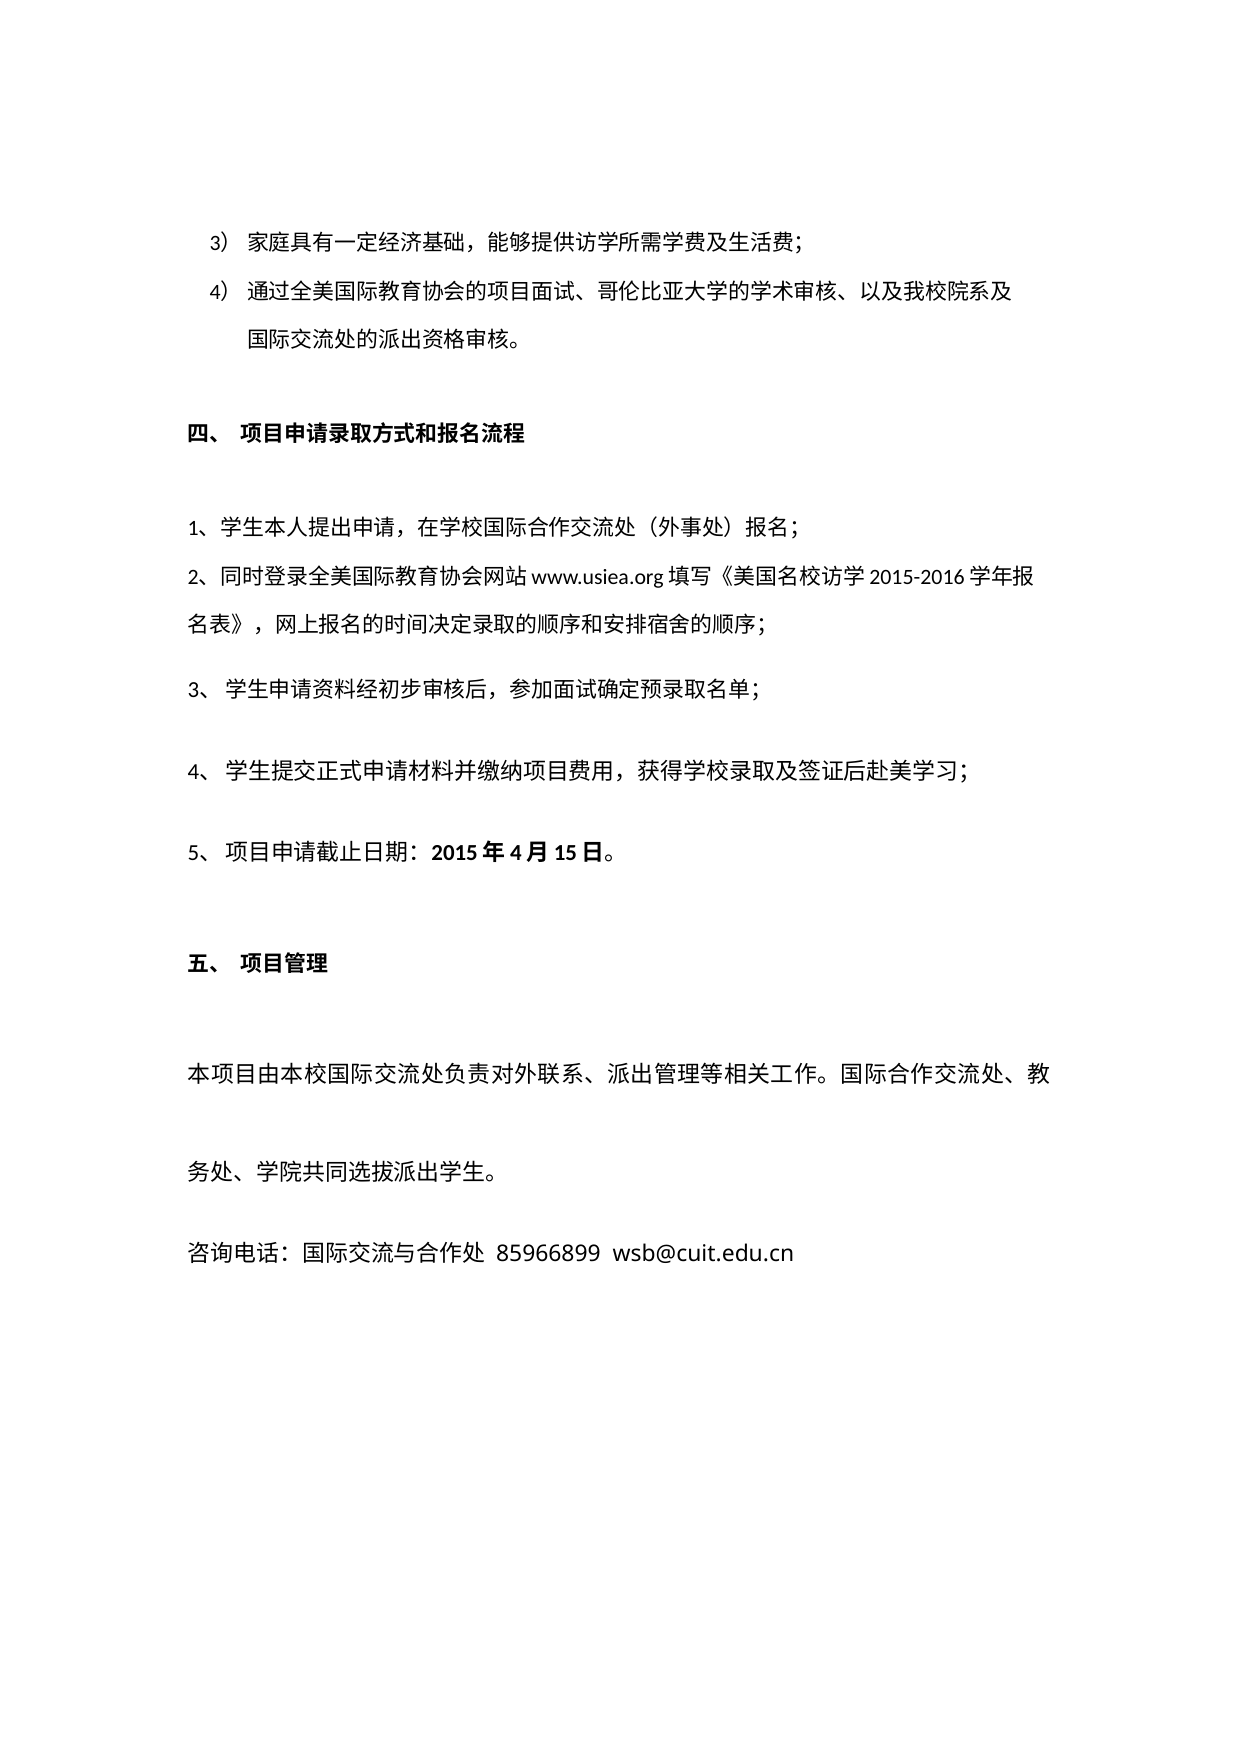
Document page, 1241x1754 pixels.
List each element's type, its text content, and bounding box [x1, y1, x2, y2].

text 1、学生本人提出申请，在学校国际合作交流处（外事处）报名； [187, 510, 1053, 542]
text 咨询电话：国际交流与合作处 85966899 wsb@cuit.edu.cn [187, 1219, 1053, 1284]
text 本项目由本校国际交流处负责对外联系、派出管理等相关工作。国际合作交流处、教务处、学院共同选拔派出学生。 [187, 1040, 1053, 1202]
list 家庭具有一定经济基础，能够提供访学所需学费及生活费； [209, 225, 1053, 257]
list 国际交流处的派出资格审核。 [247, 322, 1053, 354]
list 通过全美国际教育协会的项目面试、哥伦比亚大学的学术审核、以及我校院系及 [209, 273, 1053, 306]
text 2、同时登录全美国际教育协会网站www.usiea.org填写《美国名校访学2015-2016学年报名表》，网上报名的时间决定录取的顺序和安排宿舍的顺序； [187, 558, 1053, 639]
list 学生申请资料经初步审核后，参加面试确定预录取名单； [187, 655, 1053, 720]
list 项目管理 [187, 946, 1053, 978]
list 学生提交正式申请材料并缴纳项目费用，获得学校录取及签证后赴美学习； [187, 737, 1053, 802]
list 项目申请截止日期：2015年4月15日。 [187, 818, 1053, 883]
list 项目申请录取方式和报名流程 [187, 416, 1053, 448]
